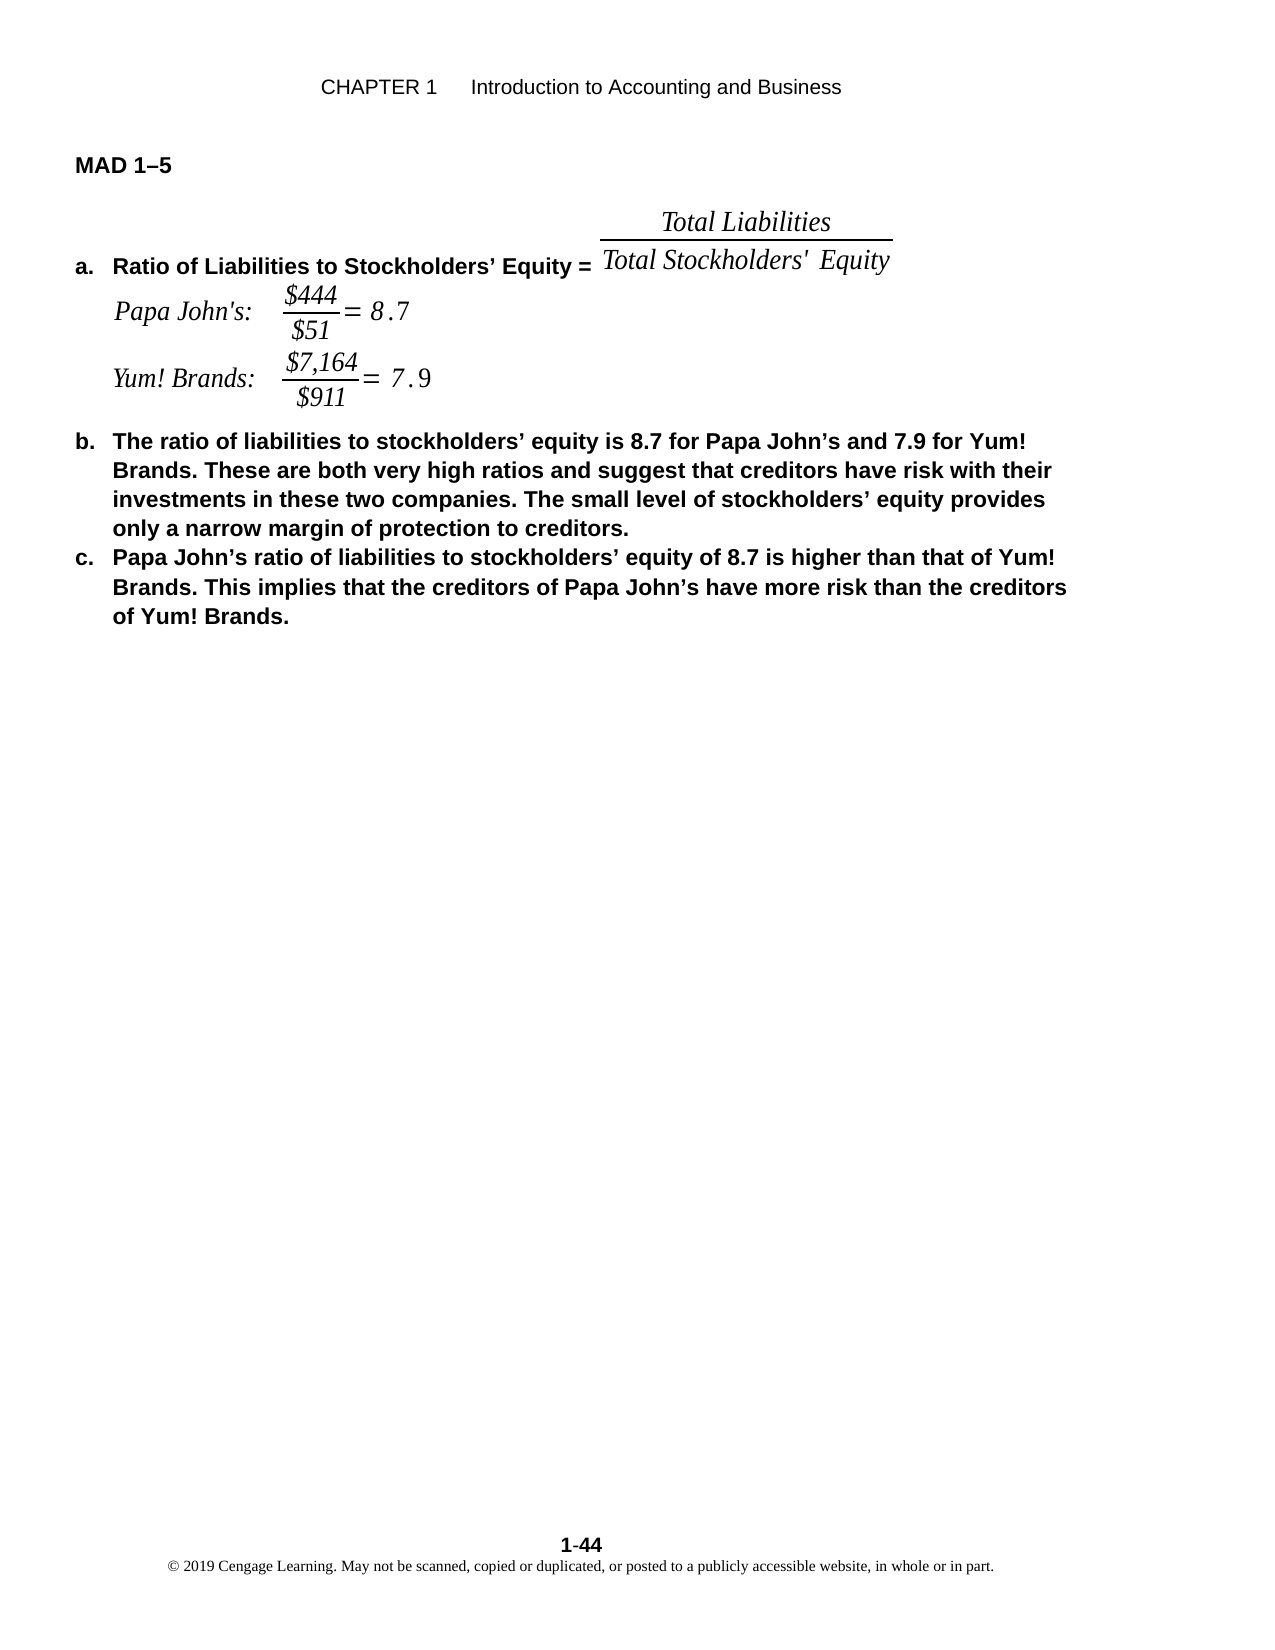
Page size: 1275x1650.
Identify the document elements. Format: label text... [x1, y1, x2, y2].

list Papa John’s ratio of liabilities to stockholders’ equity of 8.7 is higher than that of Yum! Brands. This implies that the creditors of Papa John’s have more risk than the creditors of Yum! Brands. [75, 542, 1087, 630]
list The ratio of liabilities to stockholders’ equity is 8.7 for Papa John’s and 7.9 for Yum! Brands. These are both very high ratios and suggest that creditors have risk with their investments in these two companies. The small level of stockholders’ equity provides only a narrow margin of protection to creditors. [75, 426, 1087, 542]
list Ratio of Liabilities to Stockholders’ Equity = [75, 206, 1087, 280]
text MAD 1–5 [75, 150, 1087, 179]
